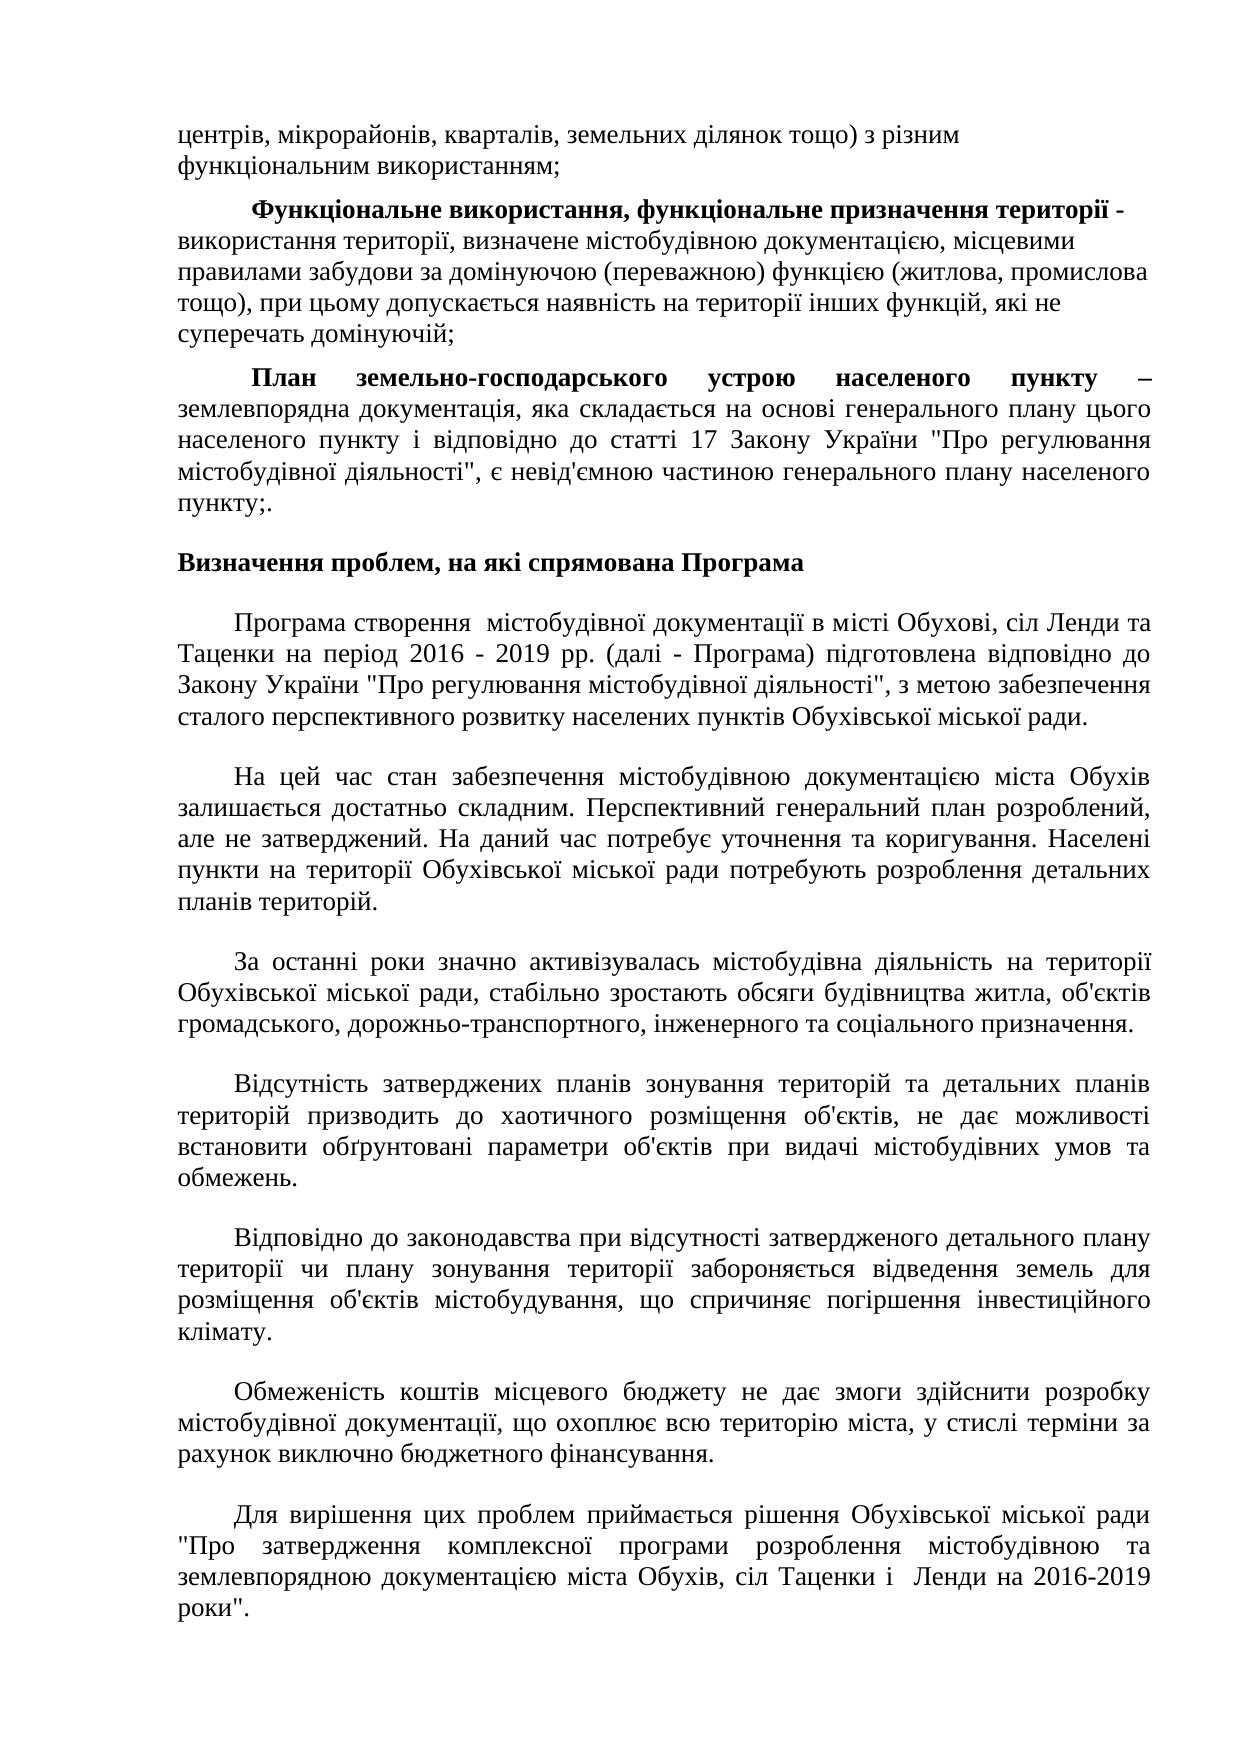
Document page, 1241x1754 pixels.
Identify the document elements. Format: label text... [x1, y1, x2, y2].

text Відсутність затверджених планів зонування територій та детальних планів територій призводить до хаотичного розміщення об'єктів, не дає можливості встановити обґрунтовані параметри об'єктів при видачі містобудівних умов та обмежень. [177, 1068, 1152, 1192]
text Програма створення містобудівної документації в місті Обухові, сіл Ленди та Таценки на період 2016 - 2019 рр. (далі - Програма) підготовлена відповідно до Закону України "Про регулювання містобудівної діяльності", з метою забезпечення сталого перспективного розвитку населених пунктів Обухівської міської ради. [177, 606, 1152, 731]
text Визначення проблем, на які спрямована Програма [177, 546, 1152, 577]
text За останні роки значно активізувалась містобудівна діяльність на території Обухівської міської ради, стабільно зростають обсяги будівництва житла, об'єктів громадського, дорожньо-транспортного, інженерного та соціального призначення. [177, 945, 1152, 1038]
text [177, 118, 1152, 180]
text Відповідно до законодавства при відсутності затвердженого детального плану території чи плану зонування території забороняється відведення земель для розміщення об'єктів містобудування, що спричиняє погіршення інвестиційного клімату. [177, 1221, 1152, 1346]
text Функціональне використання, функціональне призначення території - використання території, визначене містобудівною документацією, місцевими правилами забудови за домінуючою (переважною) функцією (житлова, промислова тощо), при цьому допускається наявність на території інших функцій, які не суперечать домінуючій; [177, 193, 1152, 349]
text План земельно-господарського устрою населеного пункту – землевпорядна документація, яка складається на основі генерального плану цього населеного пункту і відповідно до статті 17 Закону України "Про регулювання містобудівної діяльності", є невід'ємною частиною генерального плану населеного пункту;. [177, 361, 1152, 517]
text Обмеженість коштів місцевого бюджету не дає змоги здійснити розробку містобудівної документації, що охоплює всю територію міста, у стислі терміни за рахунок виключно бюджетного фінансування. [177, 1375, 1152, 1468]
text На цей час стан забезпечення містобудівною документацією міста Обухів залишається достатньо складним. Перспективний генеральний план розроблений, але не затверджений. На даний час потребує уточнення та коригування. Населені пункти на території Обухівської міської ради потребують розроблення детальних планів територій. [177, 760, 1152, 916]
text Для вирішення цих проблем приймається рішення Обухівської міської ради "Про затвердження комплексної програми розроблення містобудівною та землевпорядною документацією міста Обухів, сіл Таценки і Ленди на 2016-2019 роки". [177, 1498, 1152, 1622]
